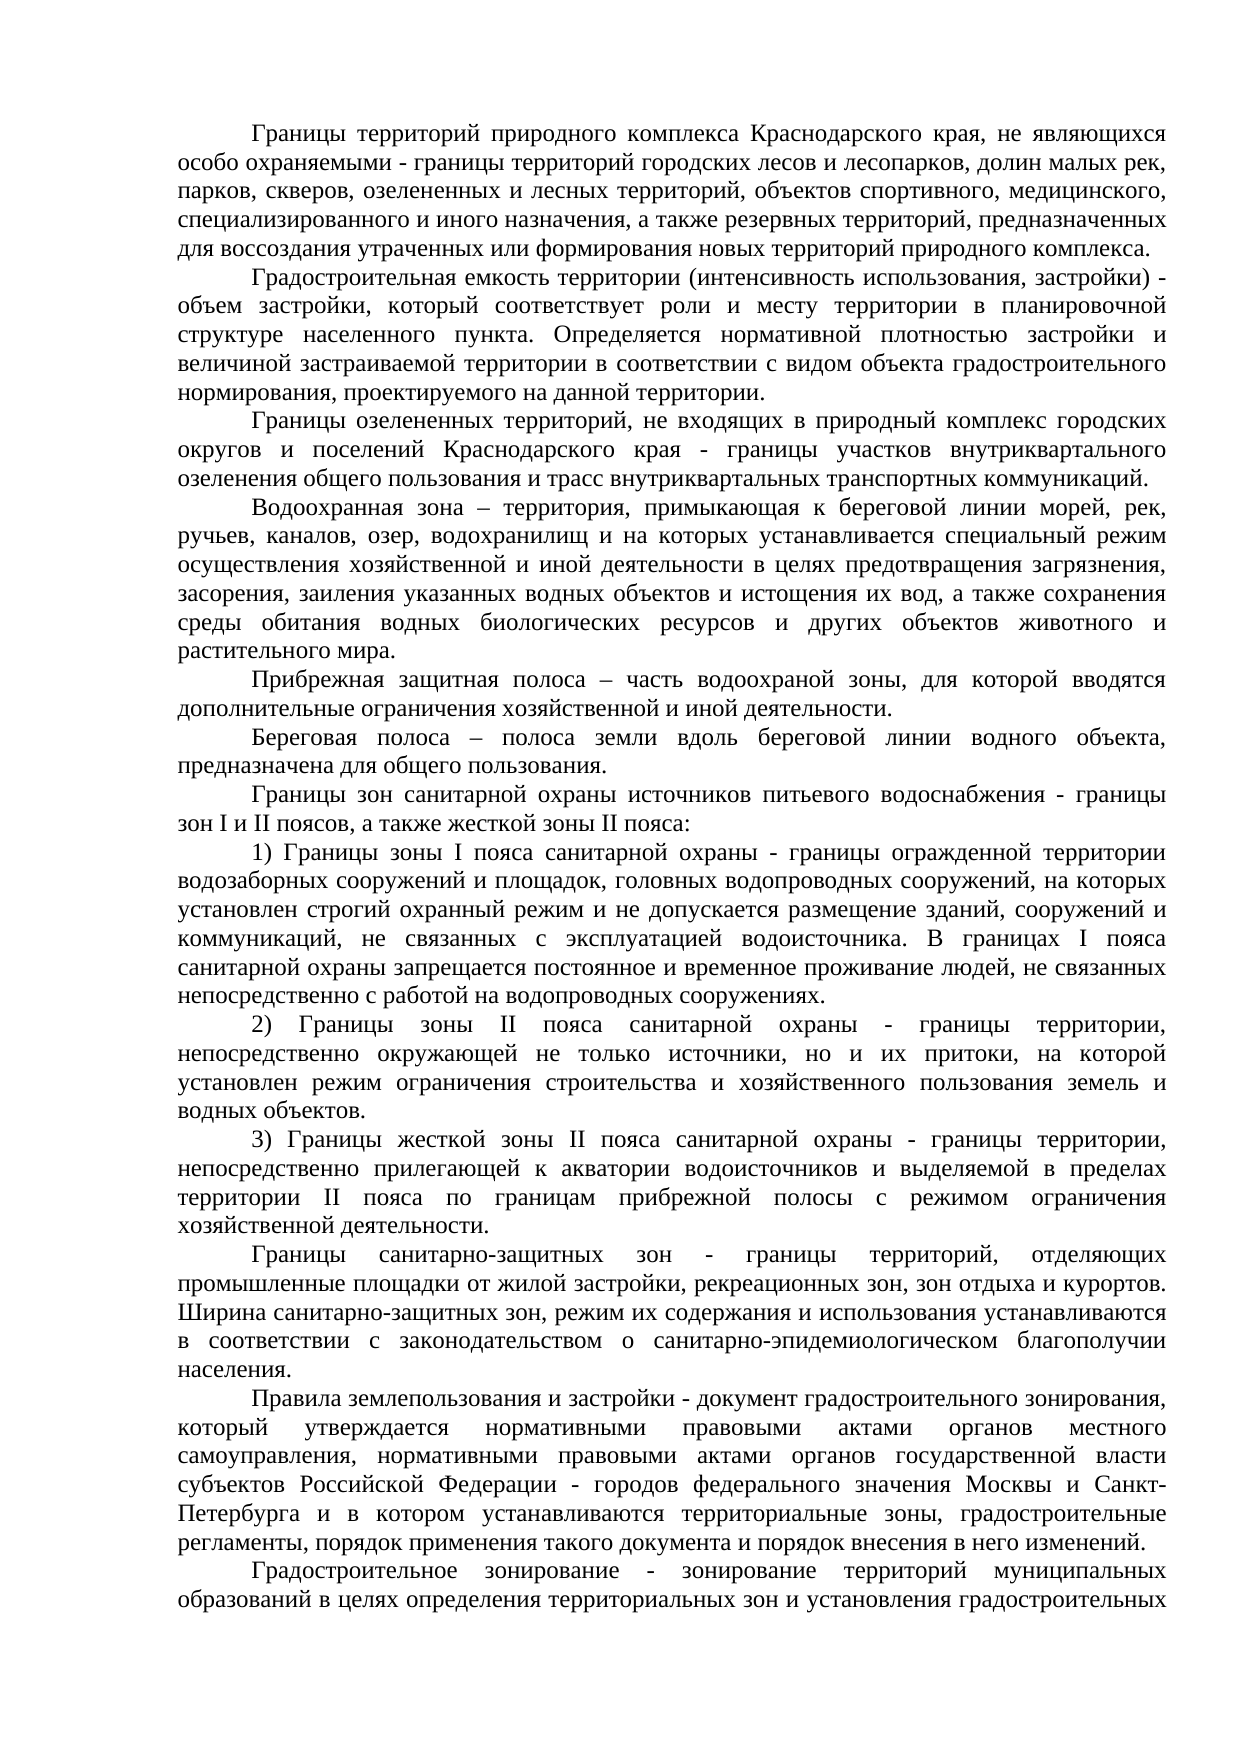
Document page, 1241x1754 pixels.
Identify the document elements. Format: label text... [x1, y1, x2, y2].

text Границы территорий природного комплекса Краснодарского края, не являющихся особо охраняемыми - границы территорий городских лесов и лесопарков, долин малых рек, парков, скверов, озелененных и лесных территорий, объектов спортивного, медицинского, специализированного и иного назначения, а также резервных территорий, предназначенных для воссоздания утраченных или формирования новых территорий природного комплекса. [177, 118, 1167, 262]
text Береговая полоса – полоса земли вдоль береговой линии водного объекта, предназначена для общего пользования. [177, 722, 1167, 779]
text 2) Границы зоны II пояса санитарной охраны - границы территории, непосредственно окружающей не только источники, но и их притоки, на которой установлен режим ограничения строительства и хозяйственного пользования земель и водных объектов. [177, 1009, 1167, 1124]
text Правила землепользования и застройки - документ градостроительного зонирования, который утверждается нормативными правовыми актами органов местного самоуправления, нормативными правовыми актами органов государственной власти субъектов Российской Федерации - городов федерального значения Москвы и Санкт-Петербурга и в котором устанавливаются территориальные зоны, градостроительные регламенты, порядок применения такого документа и порядок внесения в него изменений. [177, 1383, 1167, 1556]
text Границы санитарно-защитных зон - границы территорий, отделяющих промышленные площадки от жилой застройки, рекреационных зон, зон отдыха и курортов. Ширина санитарно-защитных зон, режим их содержания и использования устанавливаются в соответствии с законодательством о санитарно-эпидемиологическом благополучии населения. [177, 1239, 1167, 1383]
text Границы зон санитарной охраны источников питьевого водоснабжения - границы зон I и II поясов, а также жесткой зоны II пояса: [177, 779, 1167, 837]
text Градостроительная емкость территории (интенсивность использования, застройки) - объем застройки, который соответствует роли и месту территории в планировочной структуре населенного пункта. Определяется нормативной плотностью застройки и величиной застраиваемой территории в соответствии с видом объекта градостроительного нормирования, проектируемого на данной территории. [177, 262, 1167, 406]
text Прибрежная защитная полоса – часть водоохраной зоны, для которой вводятся дополнительные ограничения хозяйственной и иной деятельности. [177, 664, 1167, 722]
text 1) Границы зоны I пояса санитарной охраны - границы огражденной территории водозаборных сооружений и площадок, головных водопроводных сооружений, на которых установлен строгий охранный режим и не допускается размещение зданий, сооружений и коммуникаций, не связанных с эксплуатацией водоисточника. В границах I пояса санитарной охраны запрещается постоянное и временное проживание людей, не связанных непосредственно с работой на водопроводных сооружениях. [177, 837, 1167, 1009]
text Границы озелененных территорий, не входящих в природный комплекс городских округов и поселений Краснодарского края - границы участков внутриквартального озеленения общего пользования и трасс внутриквартальных транспортных коммуникаций. [177, 406, 1167, 492]
text 3) Границы жесткой зоны II пояса санитарной охраны - границы территории, непосредственно прилегающей к акватории водоисточников и выделяемой в пределах территории II пояса по границам прибрежной полосы с режимом ограничения хозяйственной деятельности. [177, 1124, 1167, 1239]
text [177, 1556, 1167, 1613]
text Водоохранная зона – территория, примыкающая к береговой линии морей, рек, ручьев, каналов, озер, водохранилищ и на которых устанавливается специальный режим осуществления хозяйственной и иной деятельности в целях предотвращения загрязнения, засорения, заиления указанных водных объектов и истощения их вод, а также сохранения среды обитания водных биологических ресурсов и других объектов животного и растительного мира. [177, 492, 1167, 664]
